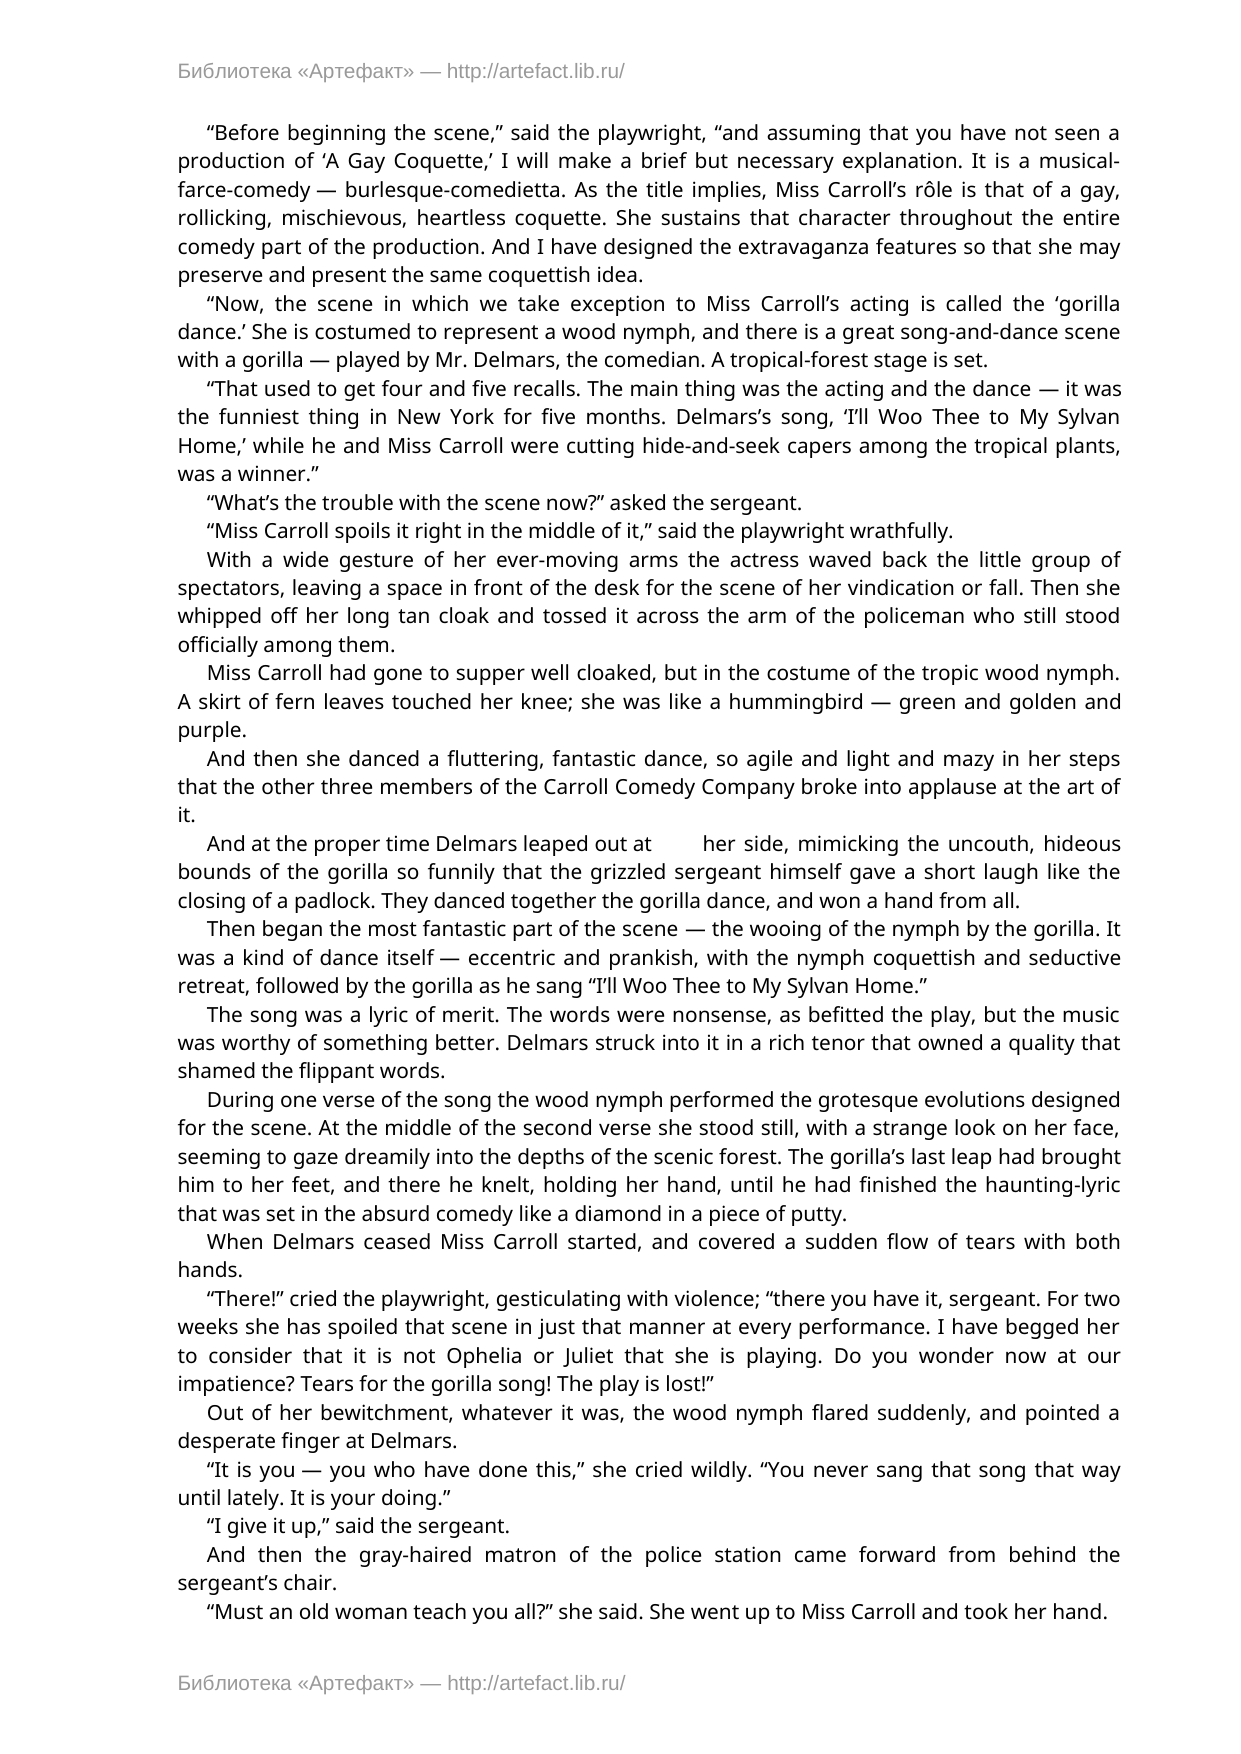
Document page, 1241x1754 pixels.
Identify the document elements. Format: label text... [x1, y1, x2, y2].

text “I give it up,” said the sergeant. [177, 1512, 1122, 1540]
text With a wide gesture of her ever-moving arms the actress waved back the little group of spectators, leaving a space in front of the desk for the scene of her vindication or fall. Then she whipped off her long tan cloak and tossed it across the arm of the policeman who still stood officially among them. [177, 545, 1122, 658]
text And then the gray-haired matron of the police station came forward from behind the sergeant’s chair. [177, 1540, 1122, 1597]
text “Before beginning the scene,” said the playwright, “and assuming that you have not seen a production of ‘A Gay Coquette,’ I will make a brief but necessary explanation. It is a musical-farce-comedy — burlesque-comedietta. As the title implies, Miss Carroll’s rôle is that of a gay, rollicking, mischievous, heartless coquette. She sustains that character throughout the entire comedy part of the production. And I have designed the extravaganza features so that she may preserve and present the same coquettish idea. [177, 118, 1122, 289]
text “That used to get four and five recalls. The main thing was the acting and the dance — it was the funniest thing in New York for five months. Delmars’s song, ‘I’ll Woo Thee to My Sylvan Home,’ while he and Miss Carroll were cutting hide-and-seek capers among the tropical plants, was a winner.” [177, 374, 1122, 488]
text “It is you — you who have done this,” she cried wildly. “You never sang that song that way until lately. It is your doing.” [177, 1455, 1122, 1512]
text Out of her bewitchment, whatever it was, the wood nymph flared suddenly, and pointed a desperate finger at Delmars. [177, 1398, 1122, 1455]
text “What’s the trouble with the scene now?” asked the sergeant. [177, 488, 1122, 516]
text And at the proper time Delmars leaped out at her side, mimicking the uncouth, hideous bounds of the gorilla so funnily that the grizzled sergeant himself gave a short laugh like the closing of a padlock. They danced together the gorilla dance, and won a hand from all. [177, 829, 1122, 914]
text “Must an old woman teach you all?” she said. She went up to Miss Carroll and took her hand. [177, 1597, 1122, 1625]
text During one verse of the song the wood nymph performed the grotesque evolutions designed for the scene. At the middle of the second verse she stood still, with a strange look on her face, seeming to gaze dreamily into the depths of the scenic forest. The gorilla’s last leap had brought him to her feet, and there he knelt, holding her hand, until he had finished the haunting-lyric that was set in the absurd comedy like a diamond in a piece of putty. [177, 1085, 1122, 1227]
text And then she danced a fluttering, fantastic dance, so agile and light and mazy in her steps that the other three members of the Carroll Comedy Company broke into applause at the art of it. [177, 744, 1122, 829]
text Miss Carroll had gone to supper well cloaked, but in the costume of the tropic wood nymph. A skirt of fern leaves touched her knee; she was like a hummingbird — green and golden and purple. [177, 658, 1122, 744]
text Then began the most fantastic part of the scene — the wooing of the nymph by the gorilla. It was a kind of dance itself — eccentric and prankish, with the nymph coquettish and seductive retreat, followed by the gorilla as he sang “I’ll Woo Thee to My Sylvan Home.” [177, 914, 1122, 1000]
text When Delmars ceased Miss Carroll started, and covered a sudden flow of tears with both hands. [177, 1227, 1122, 1284]
text “There!” cried the playwright, gesticulating with violence; “there you have it, sergeant. For two weeks she has spoiled that scene in just that manner at every performance. I have begged her to consider that it is not Ophelia or Juliet that she is playing. Do you wonder now at our impatience? Tears for the gorilla song! The play is lost!” [177, 1284, 1122, 1398]
text The song was a lyric of merit. The words were nonsense, as befitted the play, but the music was worthy of something better. Delmars struck into it in a rich tenor that owned a quality that shamed the flippant words. [177, 1000, 1122, 1085]
text “Now, the scene in which we take exception to Miss Carroll’s acting is called the ‘gorilla dance.’ She is costumed to represent a wood nymph, and there is a great song-and-dance scene with a gorilla — played by Mr. Delmars, the comedian. A tropical-forest stage is set. [177, 289, 1122, 374]
text “Miss Carroll spoils it right in the middle of it,” said the playwright wrathfully. [177, 516, 1122, 545]
